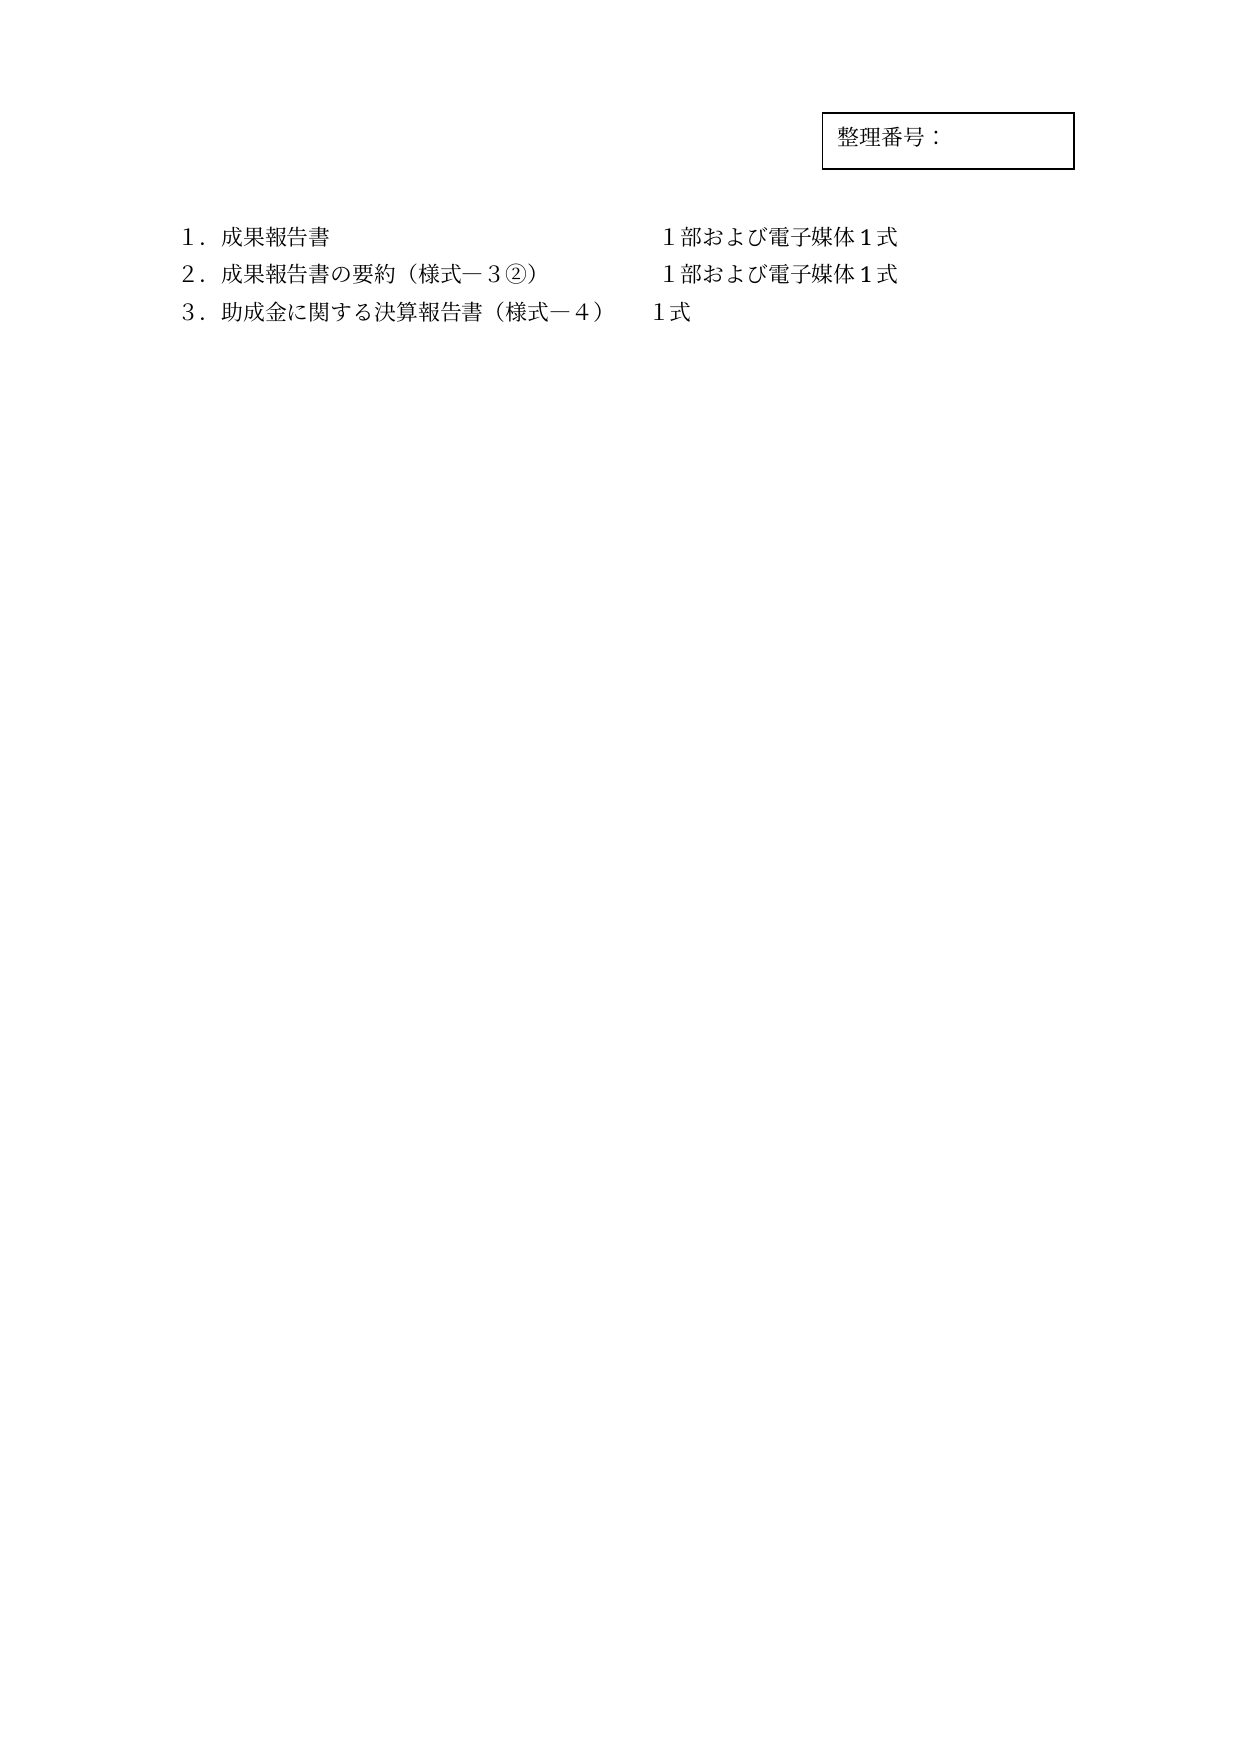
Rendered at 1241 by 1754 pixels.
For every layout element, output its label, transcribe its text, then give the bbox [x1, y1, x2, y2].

text ３．助成金に関する決算報告書（様式―４） １式 [177, 292, 1083, 329]
text １．成果報告書 １部および電子媒体1式 [177, 217, 1083, 254]
text ２．成果報告書の要約（様式―３②） １部および電子媒体1式 [177, 254, 1083, 292]
